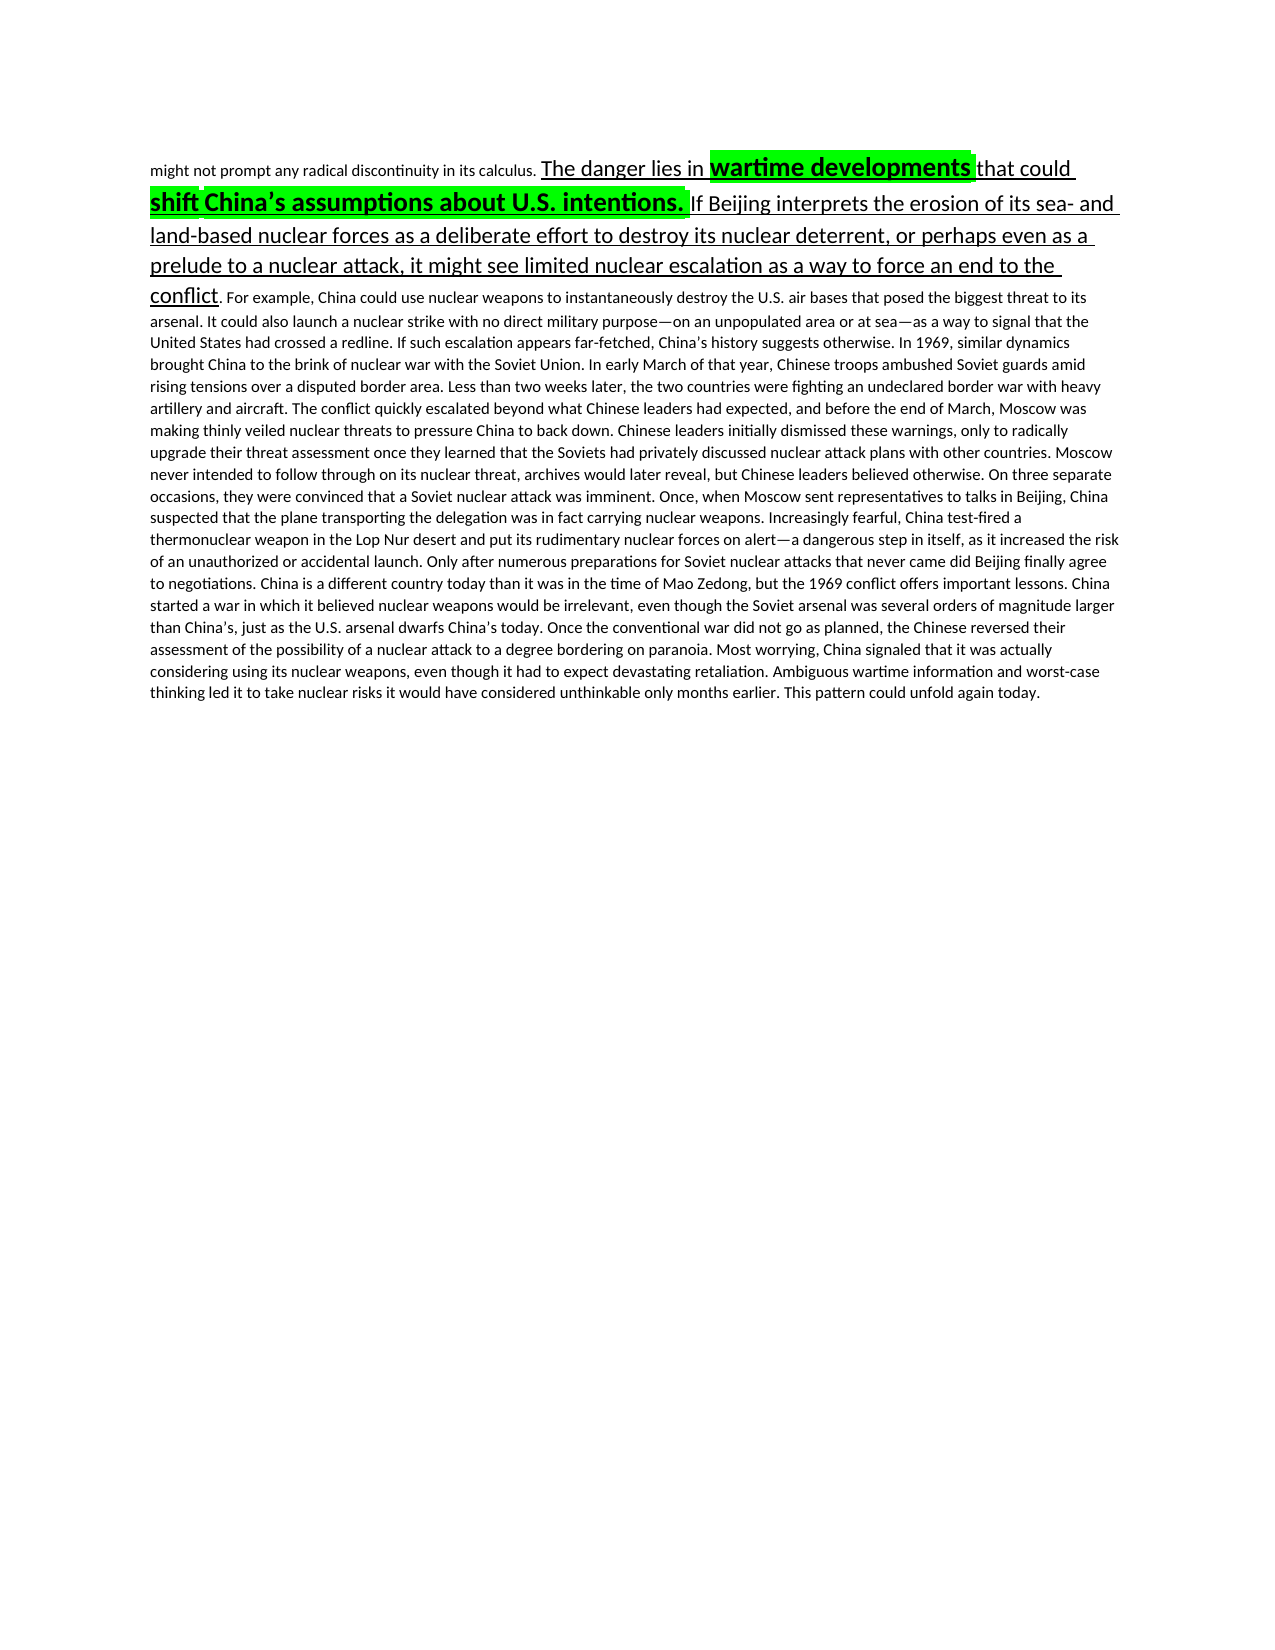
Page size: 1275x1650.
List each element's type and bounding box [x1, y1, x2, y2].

text [150, 150, 1125, 703]
